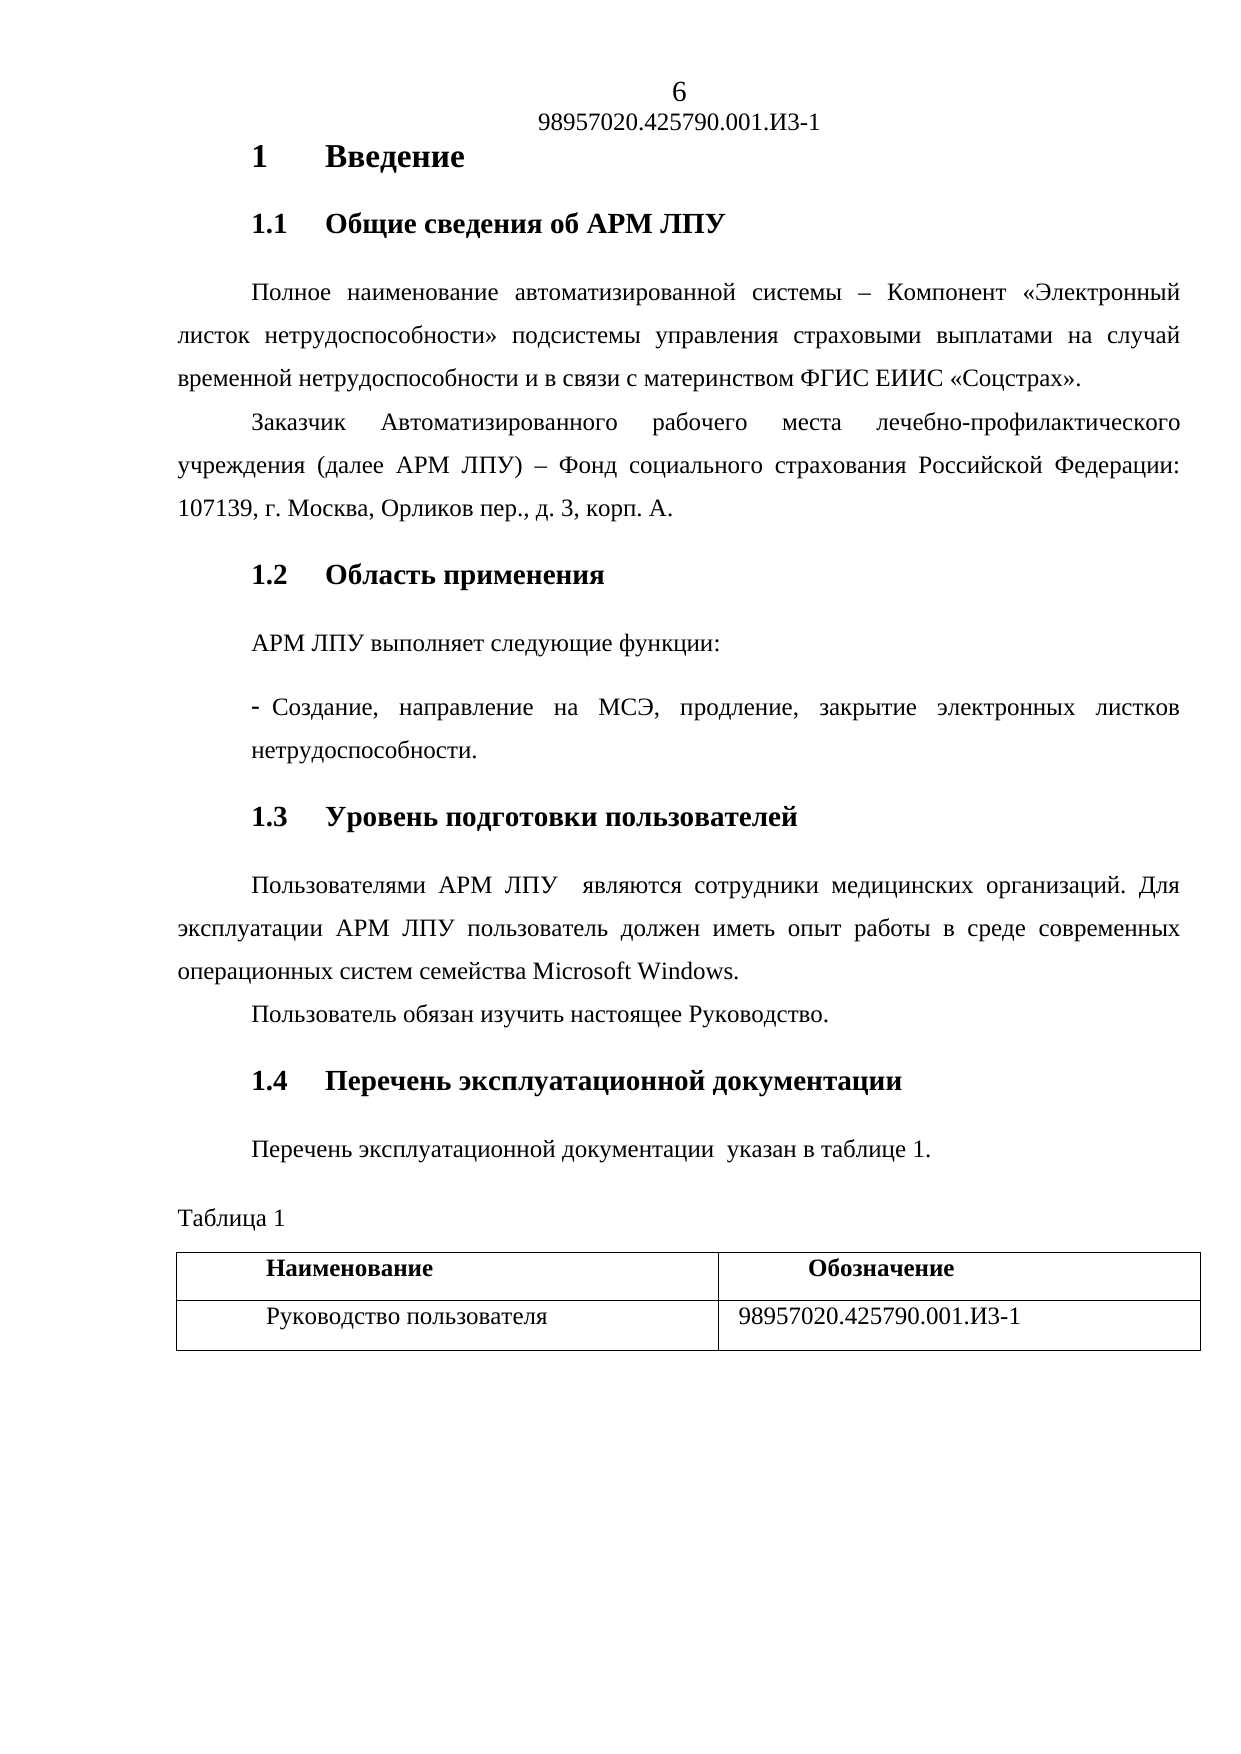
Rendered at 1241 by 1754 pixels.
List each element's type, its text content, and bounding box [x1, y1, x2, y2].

text Перечень эксплуатационной документации указан в таблице 1. [177, 1134, 1181, 1163]
text Перечень эксплуатационной документации [251, 1063, 1181, 1097]
text Заказчик Автоматизированного рабочего места лечебно-профилактического учреждения (далее АРМ ЛПУ) – Фонд социального страхования Российской Федерации: 107139, г. Москва, Орликов пер., д. 3, корп. А. [177, 407, 1181, 522]
table_header Обозначение [719, 1253, 1200, 1300]
text Общие сведения об АРМ ЛПУ [251, 206, 1181, 239]
table_cell 98957020.425790.001.И3-1 [719, 1301, 1200, 1350]
text Область применения [251, 557, 1181, 590]
text Пользователями АРМ ЛПУ являются сотрудники медицинских организаций. Для эксплуатации АРМ ЛПУ пользователь должен иметь опыт работы в среде современных операционных систем семейства Microsoft Windows. [177, 870, 1181, 985]
text АРМ ЛПУ выполняет следующие функции: [177, 628, 1181, 657]
text Полное наименование автоматизированной системы – Компонент «Электронный листок нетрудоспособности» подсистемы управления страховыми выплатами на случай временной нетрудоспособности и в связи с материнством ФГИС ЕИИС «Соцстрах». [177, 277, 1181, 392]
table_header Наименование [177, 1253, 718, 1300]
text Создание, направление на МСЭ, продление, закрытие электронных листков нетрудоспособности. [251, 692, 1181, 764]
text Уровень подготовки пользователей [251, 799, 1181, 832]
table_cell Руководство пользователя [177, 1301, 718, 1350]
text Введение [251, 136, 1181, 174]
text Пользователь обязан изучить настоящее Руководство. [177, 999, 1181, 1028]
